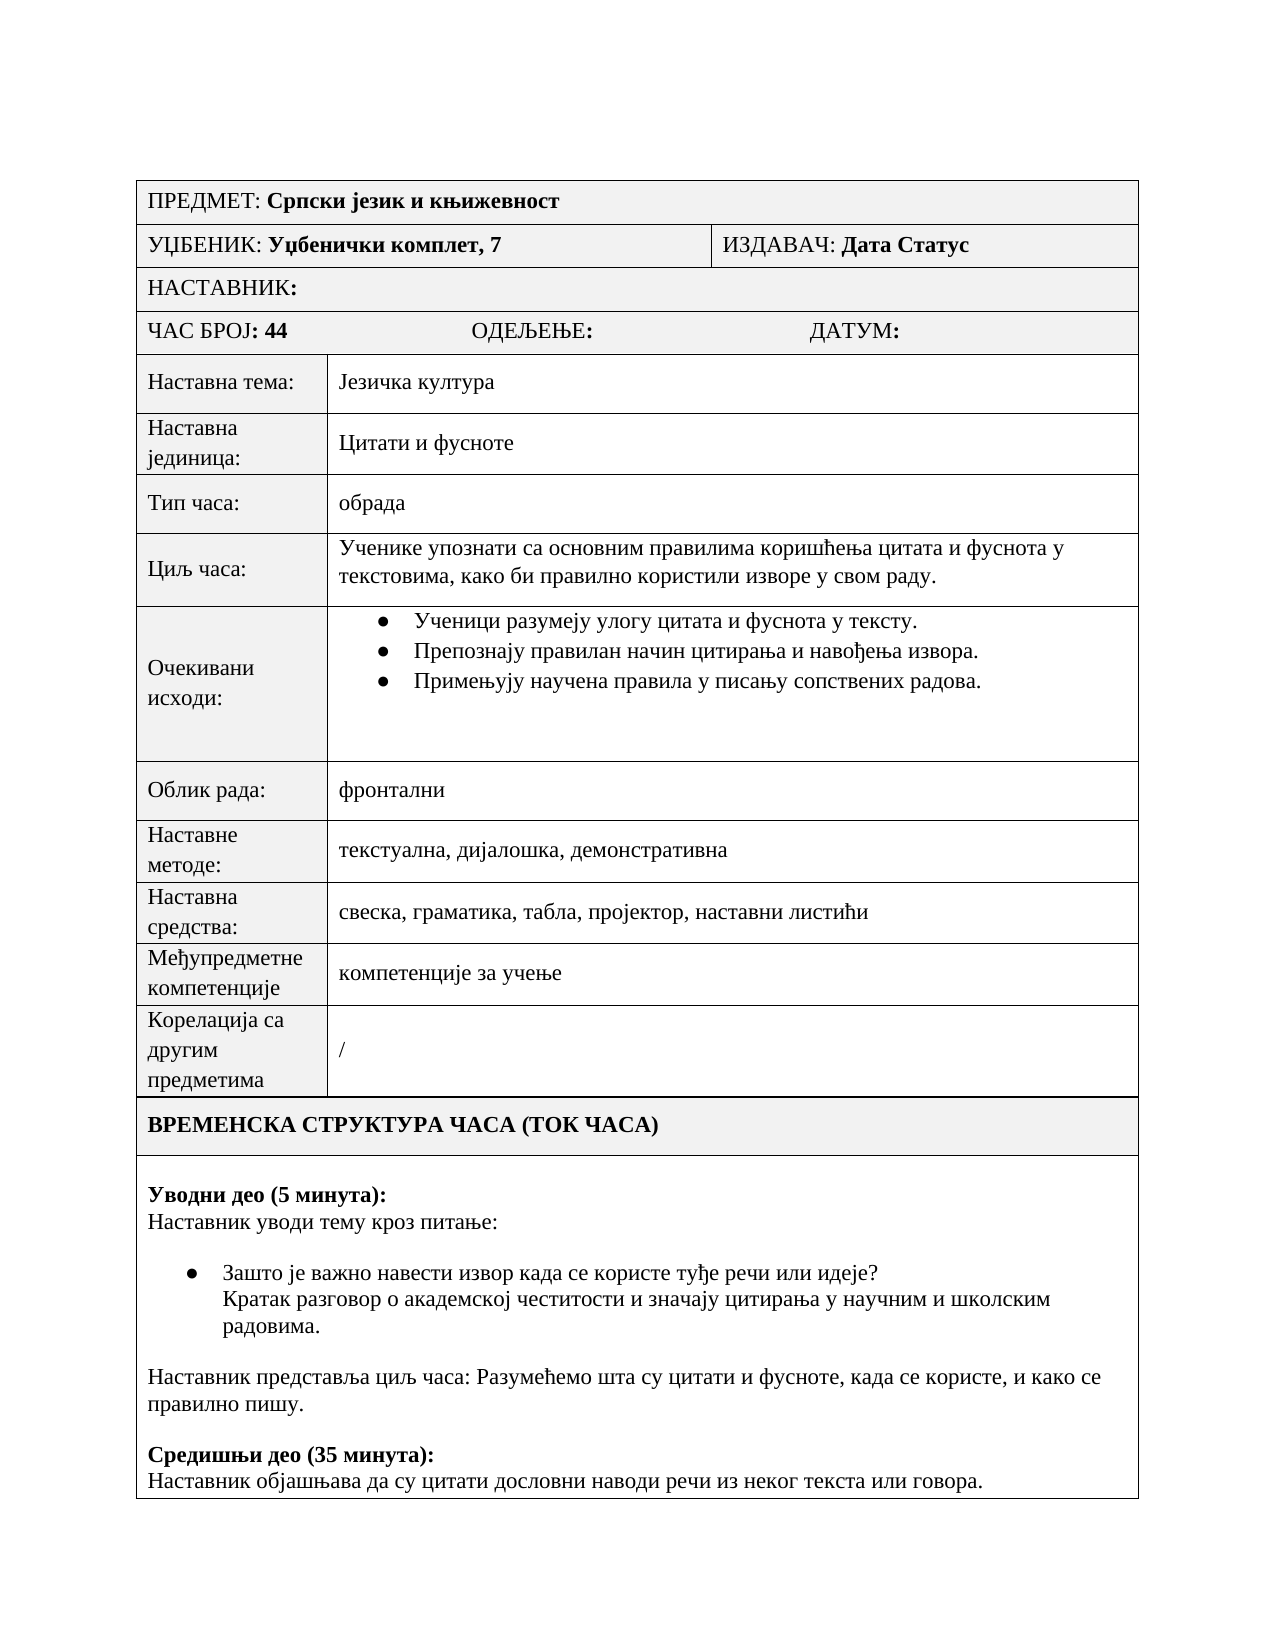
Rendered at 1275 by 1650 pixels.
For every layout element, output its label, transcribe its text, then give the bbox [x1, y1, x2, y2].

table_cell Наставна средства: [137, 883, 327, 943]
table_cell текстуална, дијалошка, демонстративна [328, 821, 1138, 882]
table_cell ДАТУМ: [798, 312, 1138, 353]
table_header ПРЕДМЕТ: Српски језик и књижевност [137, 181, 1138, 224]
table_cell Међупредметне компетенције [137, 944, 327, 1005]
table_cell обрада [328, 475, 1138, 533]
table_cell Наставна тема: [137, 355, 327, 413]
table_cell Језичка култура [328, 355, 1138, 413]
table_cell Наставне методе: [137, 821, 327, 882]
table_cell УЏБЕНИК: Уџбенички комплет, 7 [137, 225, 711, 267]
table_cell ВРЕМЕНСКА СТРУКТУРА ЧАСА (ТОК ЧАСА) [137, 1098, 1138, 1155]
table_cell ИЗДАВАЧ: Дата Статус [712, 225, 1138, 267]
table_cell свеска, граматика, табла, пројектор, наставни листићи [328, 883, 1138, 943]
table_cell Наставна јединица: [137, 414, 327, 474]
table_cell Ученике упознати са основним правилима коришћења цитата и фуснота у текстовима, како би правилно користили изворе у свом раду. [328, 534, 1138, 606]
table_cell ЧАС БРОЈ: 44 [137, 312, 460, 353]
table_cell / [328, 1006, 1138, 1096]
table_cell Ученици разумеју улогу цитата и фуснота у тексту. Препознају правилан начин цитирања и навођења извора. Примењују научена правила у писању сопствених радова. [328, 607, 1138, 761]
table_cell фронтални [328, 762, 1138, 820]
table_cell Корелација са другим предметима [137, 1006, 327, 1096]
table_cell НАСТАВНИК: [137, 268, 1138, 311]
table_cell Циљ часа: [137, 534, 327, 606]
table_cell Тип часа: [137, 475, 327, 533]
table_cell Цитати и фусноте [328, 414, 1138, 474]
table_cell Очекивани исходи: [137, 607, 327, 761]
table_cell Облик рада: [137, 762, 327, 820]
table_cell ОДЕЉЕЊЕ: [460, 312, 798, 353]
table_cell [137, 1156, 1138, 1497]
table_cell компетенције за учење [328, 944, 1138, 1005]
